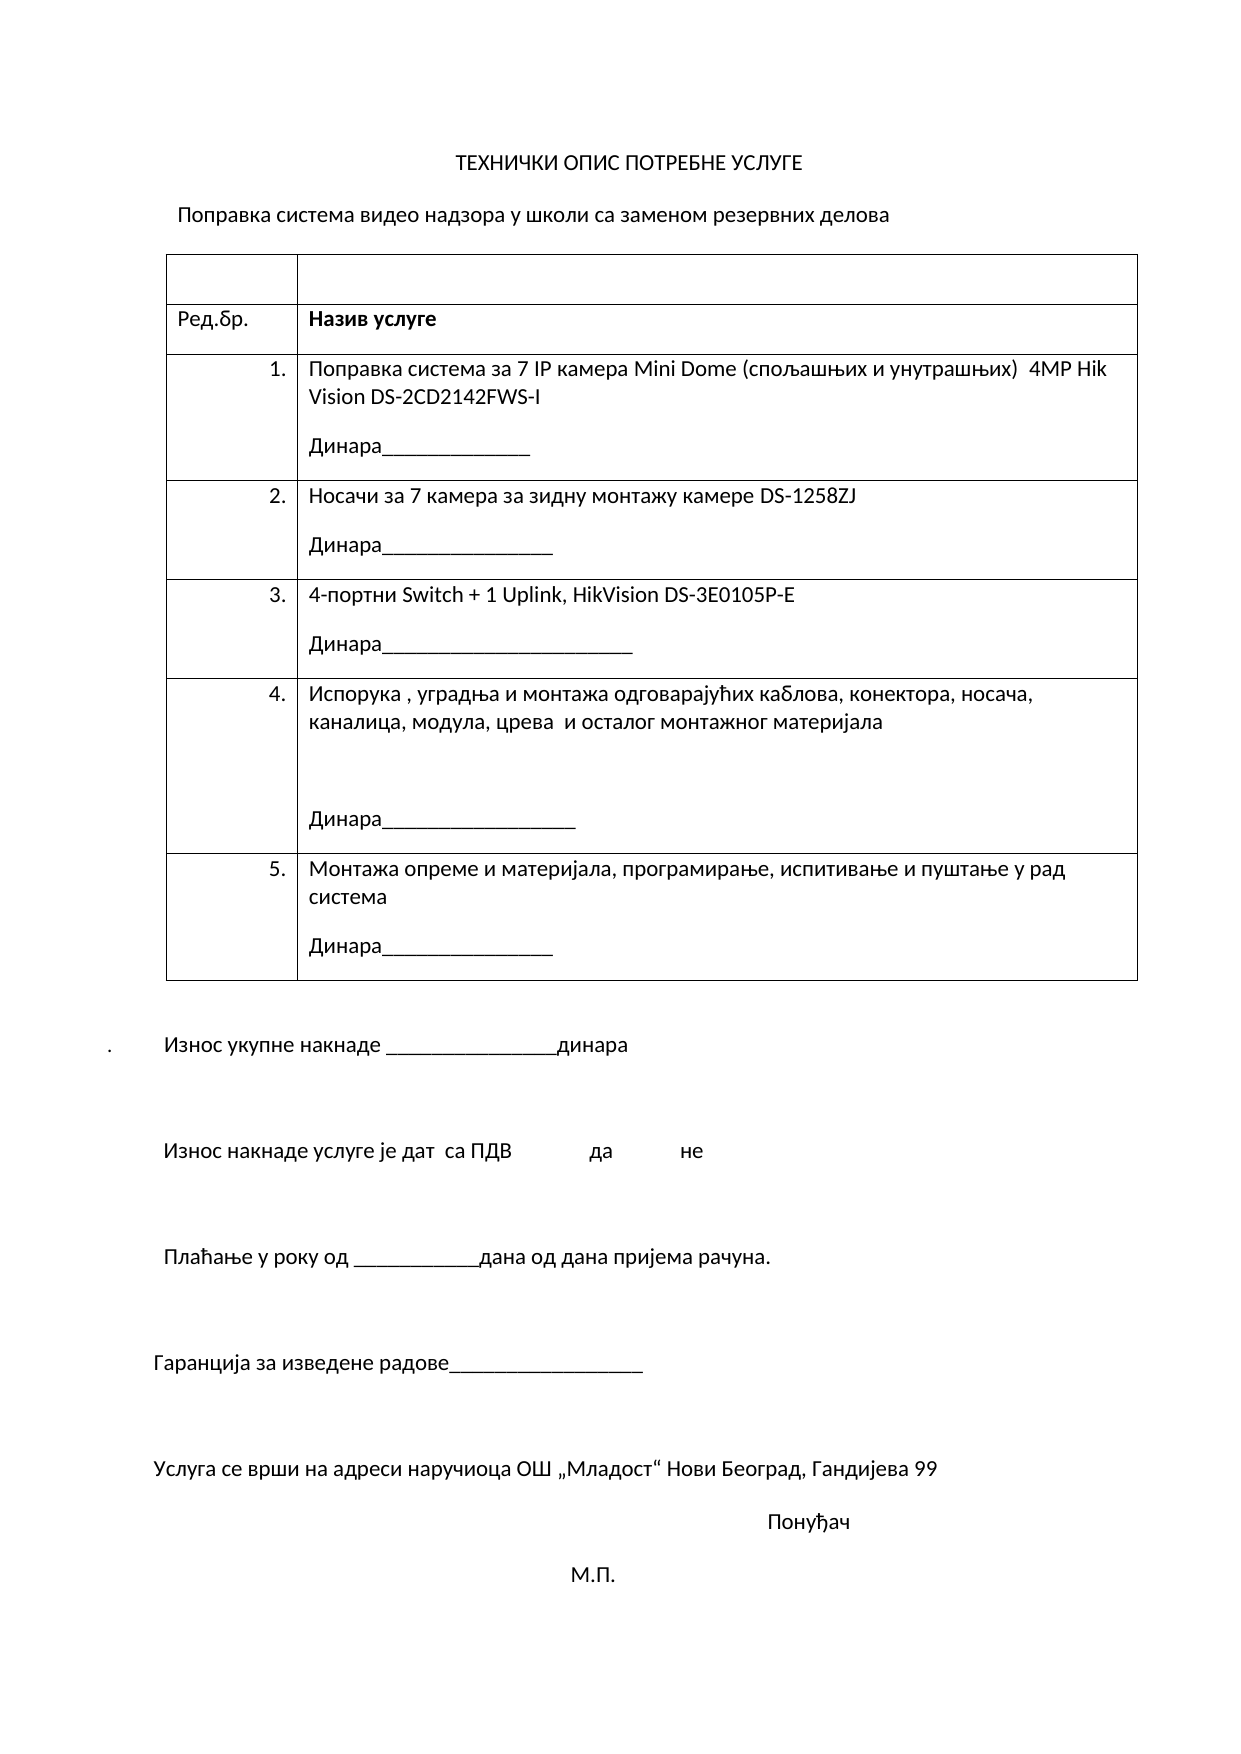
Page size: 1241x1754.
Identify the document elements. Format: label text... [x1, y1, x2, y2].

table_cell 5. [167, 854, 297, 980]
table_header [298, 255, 1137, 303]
table_cell 2. [167, 481, 297, 579]
table_cell Поправка система за 7 IP камера Mini Dome (спољашњих и унутрашњих) 4MP Hik Vision DS-2CD2142FWS-I Динара_____________ [298, 355, 1137, 480]
text Износ накнаде услуге је дат са ПДВ да не [107, 1136, 1122, 1164]
table_cell Носачи за 7 камера за зидну монтажу камере DS-1258ZJ Динара_______________ [298, 481, 1137, 579]
text ТЕХНИЧКИ ОПИС ПОТРЕБНЕ УСЛУГЕ [177, 148, 1122, 176]
table_cell 4. [167, 679, 297, 853]
table_cell Ред.бр. [167, 305, 297, 353]
table_cell Монтажа опреме и материјала, програмирање, испитивање и пуштање у рад система Динара_______________ [298, 854, 1137, 980]
text Гаранција за изведене радове_________________ [107, 1348, 1122, 1376]
text М.П. [177, 1560, 1122, 1588]
table_cell 4-портни Switch + 1 Uplink, HikVision DS-3E0105P-E Динара______________________ [298, 580, 1137, 678]
text Понуђач [693, 1507, 1122, 1535]
table_header [167, 255, 297, 303]
text Плаћање у року од ___________дана од дана пријема рачуна. [107, 1242, 1122, 1270]
table_cell Назив услуге [298, 305, 1137, 353]
table_cell 1. [167, 355, 297, 480]
text Услуга се врши на адреси наручиоца ОШ „Младост“ Нови Београд, Гандијева 99 [107, 1454, 1122, 1482]
text . Износ укупне накнаде _______________динара [107, 1030, 1122, 1058]
table_cell Испорука , уградња и монтажа одговарајућих каблова, конектора, носача, каналица, модула, црева и осталог монтажног материјала Динара_________________ [298, 679, 1137, 853]
table_cell 3. [167, 580, 297, 678]
text Поправка система видео надзора у школи са заменом резервних делова [177, 201, 1122, 229]
